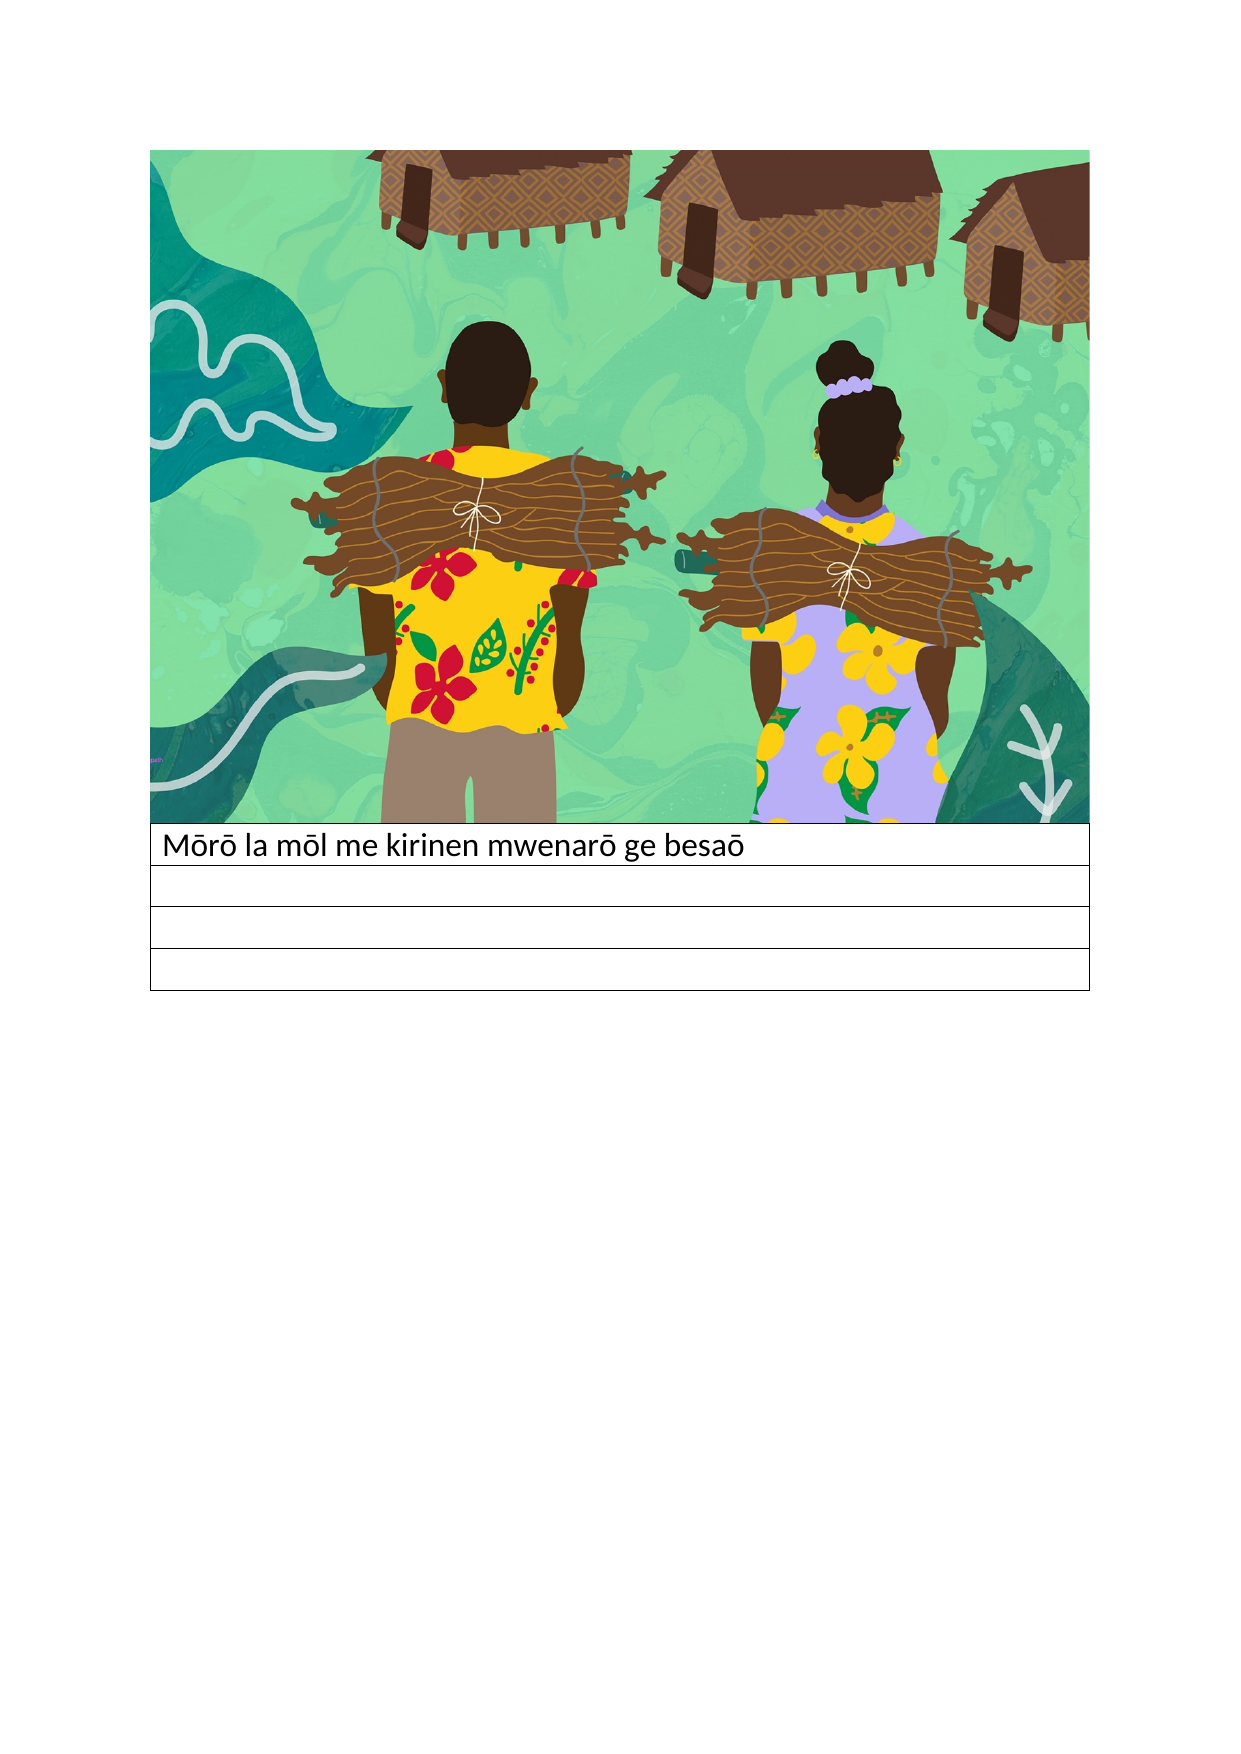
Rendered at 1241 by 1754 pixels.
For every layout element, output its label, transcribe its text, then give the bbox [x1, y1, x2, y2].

table_cell [151, 866, 1089, 906]
picture [150, 150, 1090, 823]
table_cell [151, 907, 1089, 948]
table_cell [151, 949, 1089, 990]
table_header Mōrō la mōl me kirinen mwenarō ge besaō [151, 824, 1089, 864]
